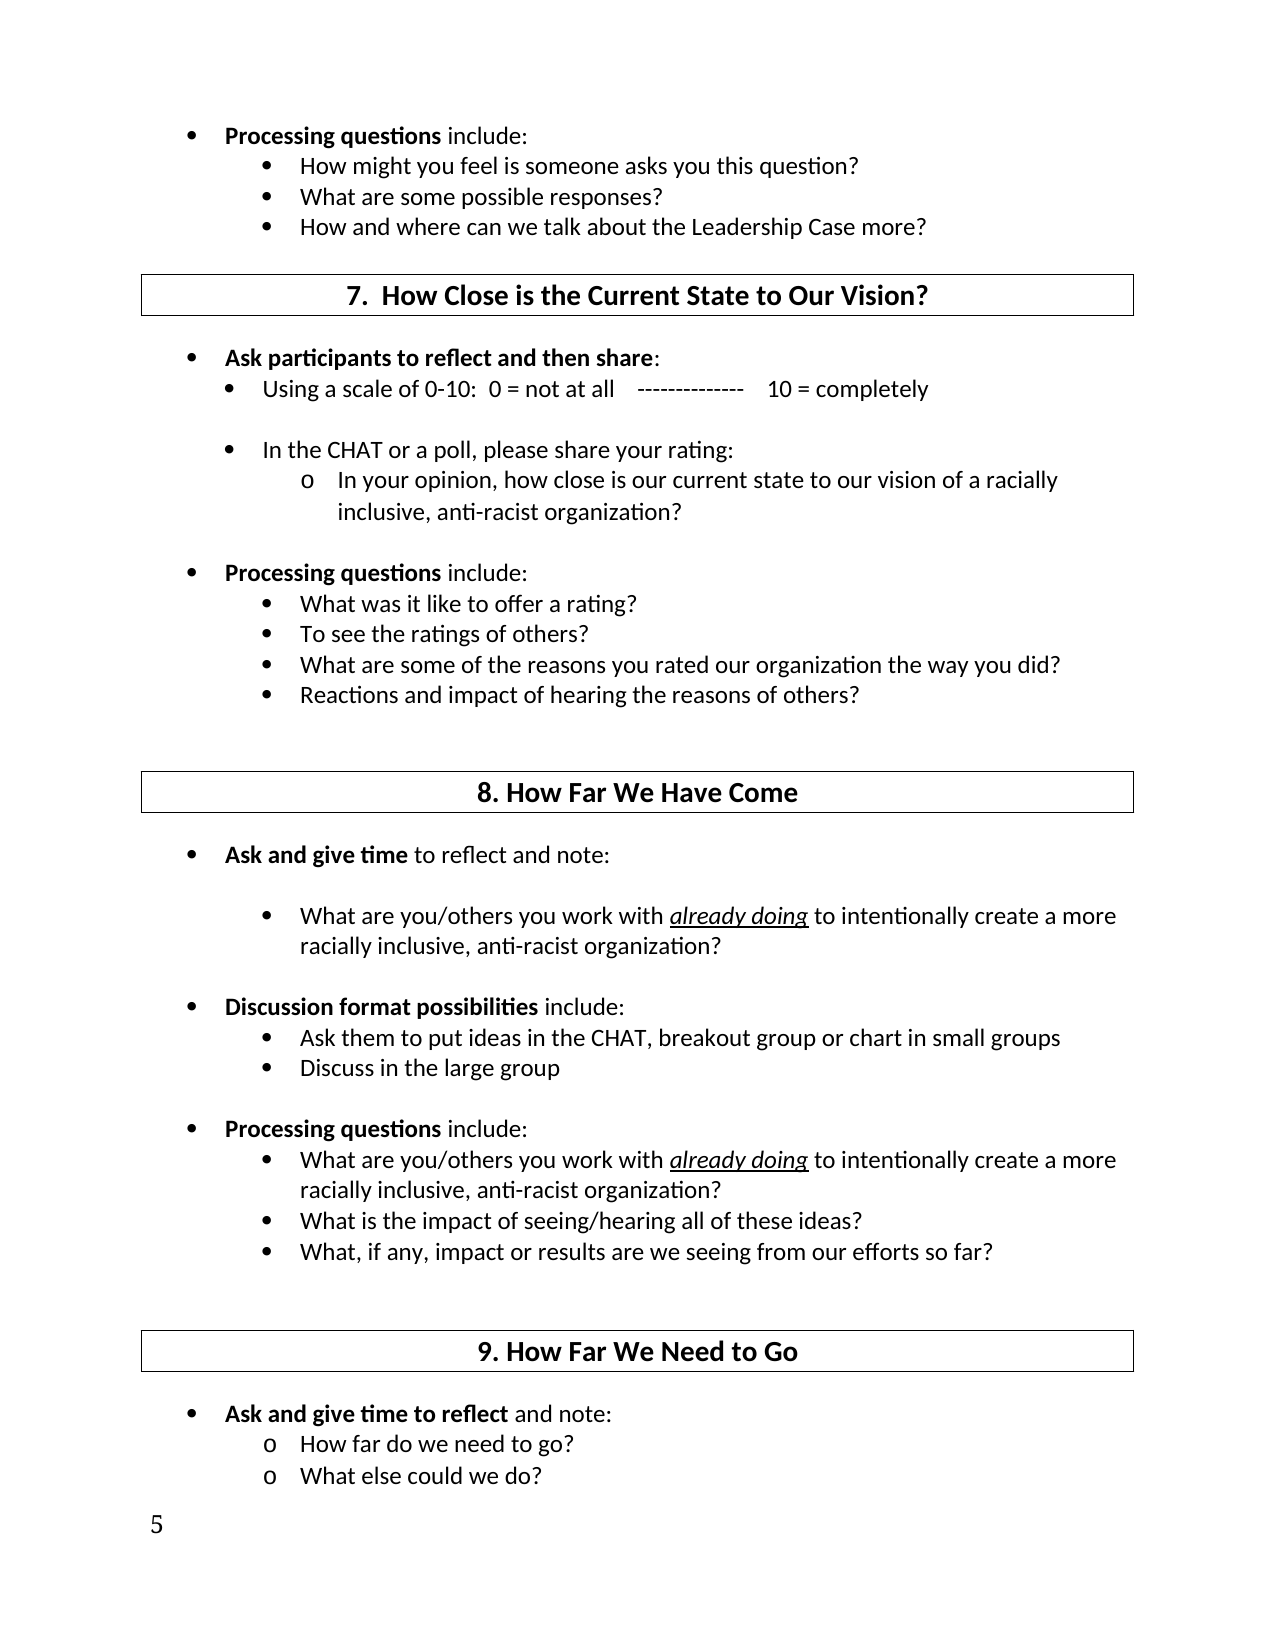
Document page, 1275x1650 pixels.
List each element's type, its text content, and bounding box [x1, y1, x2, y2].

text 7. How Close is the Current State to Our Vision? [142, 275, 1133, 315]
list To see the ratings of others? [262, 618, 1125, 649]
list Ask participants to reflect and then share: [187, 342, 1144, 373]
list In your opinion, how close is our current state to our vision of a racially inclusive, anti-racist organization? [300, 464, 1144, 527]
list In the CHAT or a poll, please share your rating: [225, 434, 1144, 464]
list Reactions and impact of hearing the reasons of others? [262, 679, 1125, 710]
list What are you/others you work with already doing to intentionally create a more racially inclusive, anti-racist organization? [262, 1144, 1125, 1205]
list What are you/others you work with already doing to intentionally create a more racially inclusive, anti-racist organization? [262, 900, 1125, 961]
list Ask and give time to reflect and note: [187, 839, 1125, 869]
text 8. How Far We Have Come [142, 772, 1133, 812]
list Processing questions include: [187, 557, 1125, 588]
list What, if any, impact or results are we seeing from our efforts so far? [262, 1236, 1125, 1266]
list How far do we need to go? [262, 1428, 1125, 1460]
list What are some possible responses? [262, 181, 1125, 212]
list How and where can we talk about the Leadership Case more? [262, 212, 1125, 242]
list Discuss in the large group [262, 1052, 1125, 1083]
list What was it like to offer a rating? [262, 588, 1125, 618]
list Discussion format possibilities include: [187, 991, 1125, 1022]
list Ask and give time to reflect and note: [187, 1398, 1125, 1428]
list Processing questions include: [187, 120, 1125, 151]
list Ask them to put ideas in the CHAT, breakout group or chart in small groups [262, 1022, 1125, 1052]
list How might you feel is someone asks you this question? [262, 151, 1125, 181]
list What is the impact of seeing/hearing all of these ideas? [262, 1205, 1125, 1236]
list Using a scale of 0-10: 0 = not at all -------------- 10 = completely [225, 373, 1144, 403]
list Processing questions include: [187, 1113, 1125, 1144]
list What are some of the reasons you rated our organization the way you did? [262, 649, 1125, 679]
text 9. How Far We Need to Go [142, 1331, 1133, 1371]
list What else could we do? [262, 1460, 1125, 1492]
